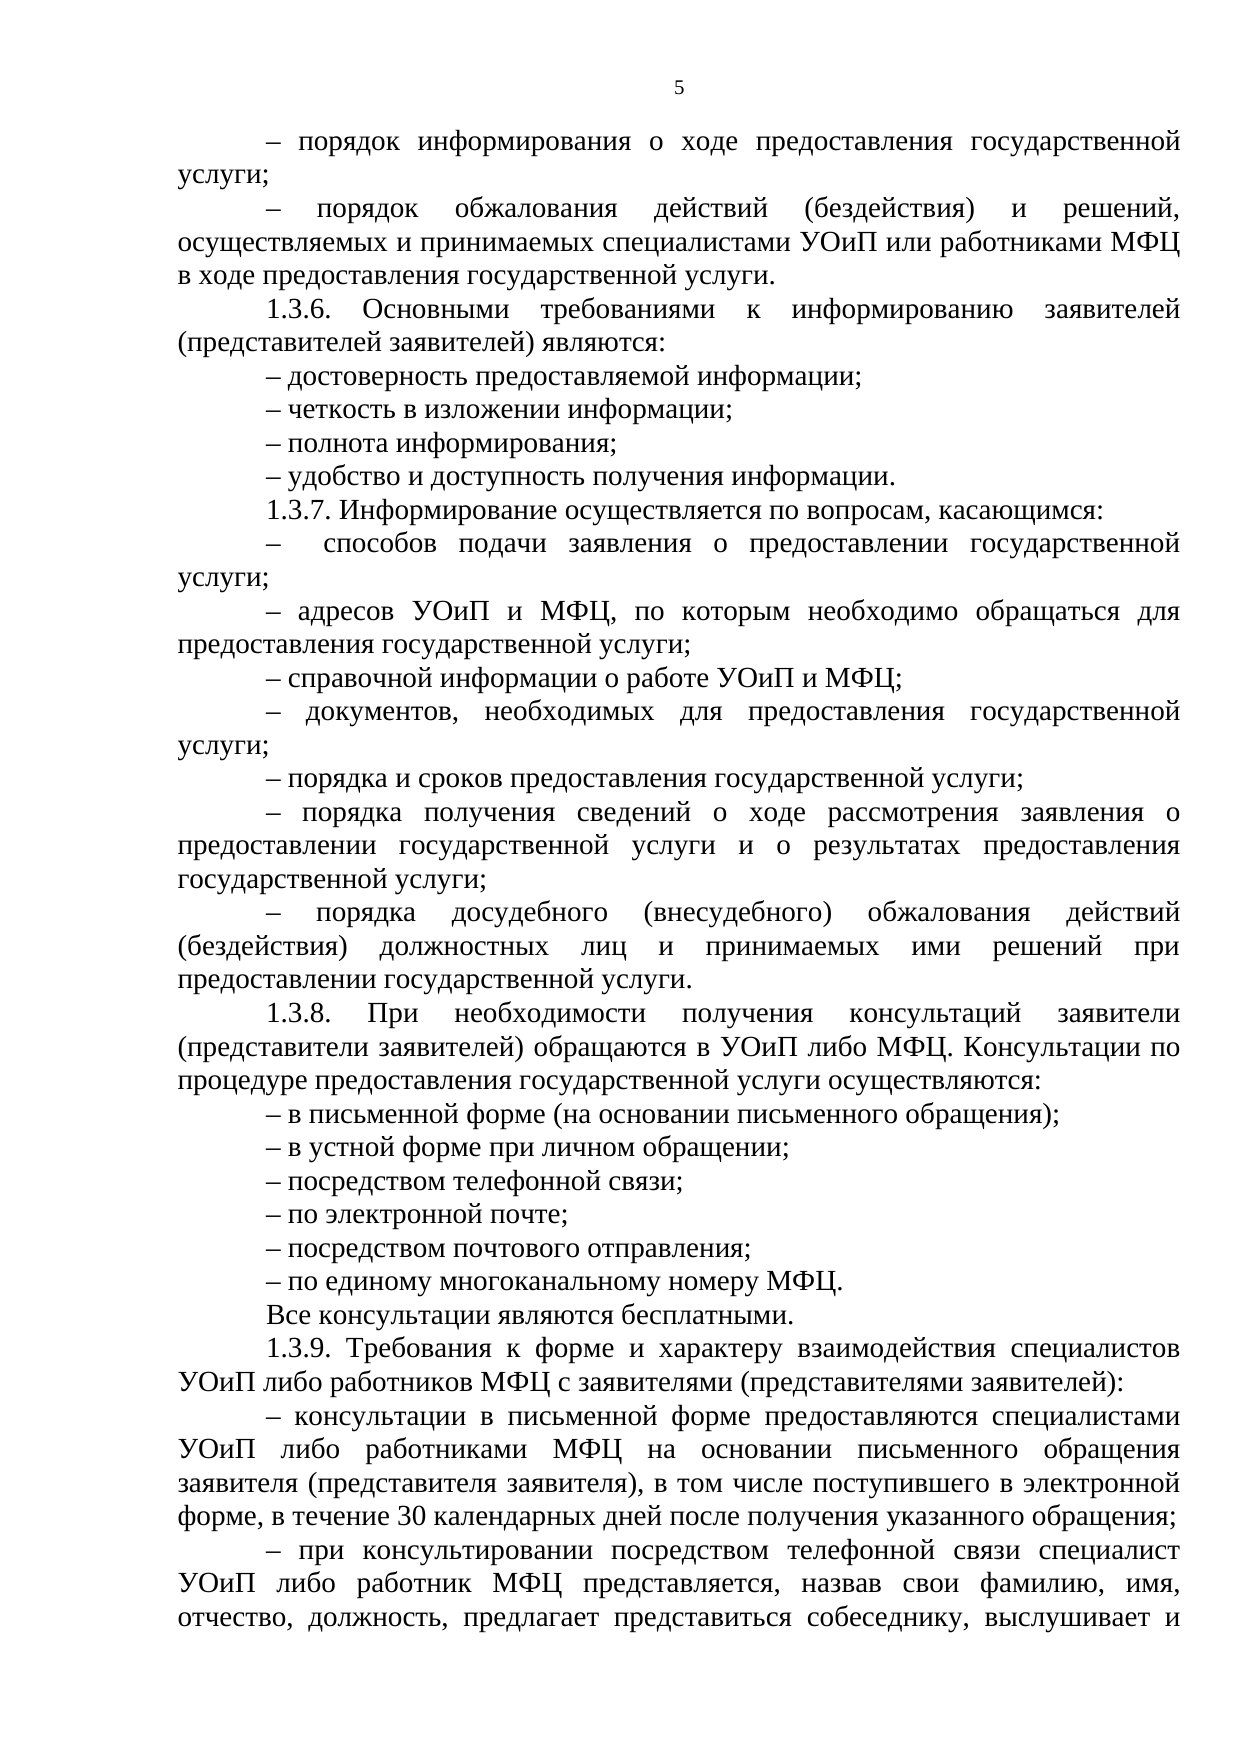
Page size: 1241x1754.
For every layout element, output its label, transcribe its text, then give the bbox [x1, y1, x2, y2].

text – адресов УОиП и МФЦ, по которым необходимо обращаться для предоставления государственной услуги; [177, 593, 1181, 660]
text 1.3.7. Информирование осуществляется по вопросам, касающимся: [177, 492, 1181, 526]
text – в устной форме при личном обращении; [177, 1129, 1181, 1163]
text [177, 1532, 1181, 1632]
text – по единому многоканальному номеру МФЦ. [177, 1263, 1181, 1297]
text – способов подачи заявления о предоставлении государственной услуги; [177, 526, 1181, 593]
text Все консультации являются бесплатными. [177, 1297, 1181, 1331]
text 1.3.9. Требования к форме и характеру взаимодействия специалистов УОиП либо работников МФЦ с заявителями (представителями заявителей): [177, 1331, 1181, 1398]
text – порядка получения сведений о ходе рассмотрения заявления о предоставлении государственной услуги и о результатах предоставления государственной услуги; [177, 794, 1181, 894]
text – порядка и сроков предоставления государственной услуги; [177, 760, 1181, 794]
text – по электронной почте; [177, 1196, 1181, 1230]
text – четкость в изложении информации; [177, 391, 1181, 425]
text 1.3.8. При необходимости получения консультаций заявители (представители заявителей) обращаются в УОиП либо МФЦ. Консультации по процедуре предоставления государственной услуги осуществляются: [177, 995, 1181, 1096]
text – порядок обжалования действий (бездействия) и решений, осуществляемых и принимаемых специалистами УОиП или работниками МФЦ в ходе предоставления государственной услуги. [177, 190, 1181, 291]
text – полнота информирования; [177, 425, 1181, 458]
text – консультации в письменной форме предоставляются специалистами УОиП либо работниками МФЦ на основании письменного обращения заявителя (представителя заявителя), в том числе поступившего в электронной форме, в течение 30 календарных дней после получения указанного обращения; [177, 1398, 1181, 1532]
text – достоверность предоставляемой информации; [177, 358, 1181, 391]
text – порядок информирования о ходе предоставления государственной услуги; [177, 123, 1181, 190]
text – посредством телефонной связи; [177, 1163, 1181, 1196]
text – посредством почтового отправления; [177, 1230, 1181, 1263]
text – документов, необходимых для предоставления государственной услуги; [177, 693, 1181, 760]
text – справочной информации о работе УОиП и МФЦ; [177, 660, 1181, 693]
text – порядка досудебного (внесудебного) обжалования действий (бездействия) должностных лиц и принимаемых ими решений при предоставлении государственной услуги. [177, 894, 1181, 995]
text – в письменной форме (на основании письменного обращения); [177, 1096, 1181, 1129]
text – удобство и доступность получения информации. [177, 458, 1181, 492]
text 1.3.6. Основными требованиями к информированию заявителей (представителей заявителей) являются: [177, 291, 1181, 358]
